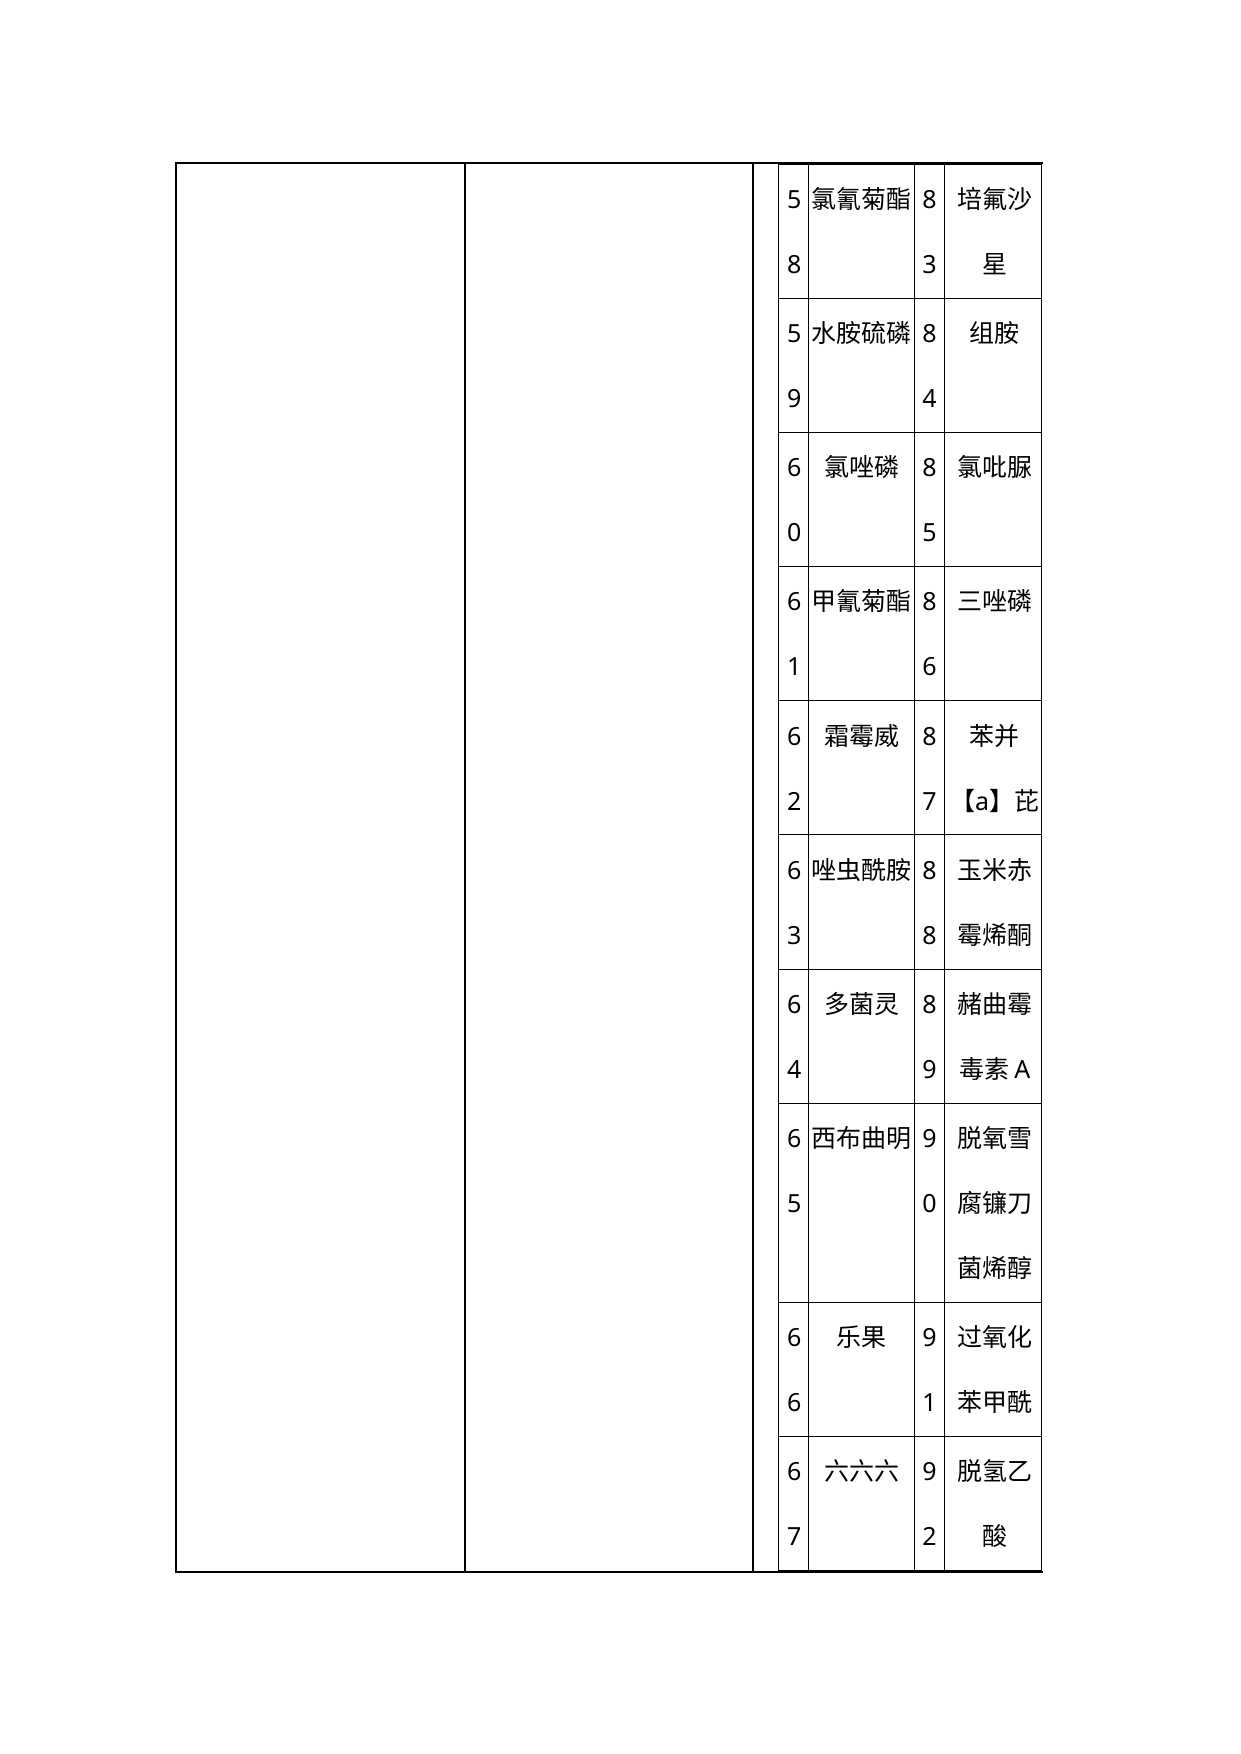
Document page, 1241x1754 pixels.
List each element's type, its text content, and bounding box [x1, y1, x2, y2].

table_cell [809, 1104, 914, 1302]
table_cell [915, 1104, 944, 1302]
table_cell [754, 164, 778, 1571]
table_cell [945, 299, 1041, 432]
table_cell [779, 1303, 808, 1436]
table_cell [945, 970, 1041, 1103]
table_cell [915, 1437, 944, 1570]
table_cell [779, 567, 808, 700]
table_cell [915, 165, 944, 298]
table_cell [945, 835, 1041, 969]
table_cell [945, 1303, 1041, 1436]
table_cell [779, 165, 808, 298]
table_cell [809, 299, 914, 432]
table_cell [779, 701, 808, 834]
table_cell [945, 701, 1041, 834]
table_cell [466, 164, 752, 1571]
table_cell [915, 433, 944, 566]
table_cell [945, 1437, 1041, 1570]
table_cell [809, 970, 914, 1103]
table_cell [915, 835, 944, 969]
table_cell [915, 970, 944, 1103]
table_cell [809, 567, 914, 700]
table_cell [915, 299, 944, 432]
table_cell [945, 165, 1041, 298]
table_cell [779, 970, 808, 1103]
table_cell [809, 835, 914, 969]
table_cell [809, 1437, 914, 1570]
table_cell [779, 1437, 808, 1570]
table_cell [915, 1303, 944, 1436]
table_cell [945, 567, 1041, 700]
table_cell 1 [177, 164, 464, 1571]
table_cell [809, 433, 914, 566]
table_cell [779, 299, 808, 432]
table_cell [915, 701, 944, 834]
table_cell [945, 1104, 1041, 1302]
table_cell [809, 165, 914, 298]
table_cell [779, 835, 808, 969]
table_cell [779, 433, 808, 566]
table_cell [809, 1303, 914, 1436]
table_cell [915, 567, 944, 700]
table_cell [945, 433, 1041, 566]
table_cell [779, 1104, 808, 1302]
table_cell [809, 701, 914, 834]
